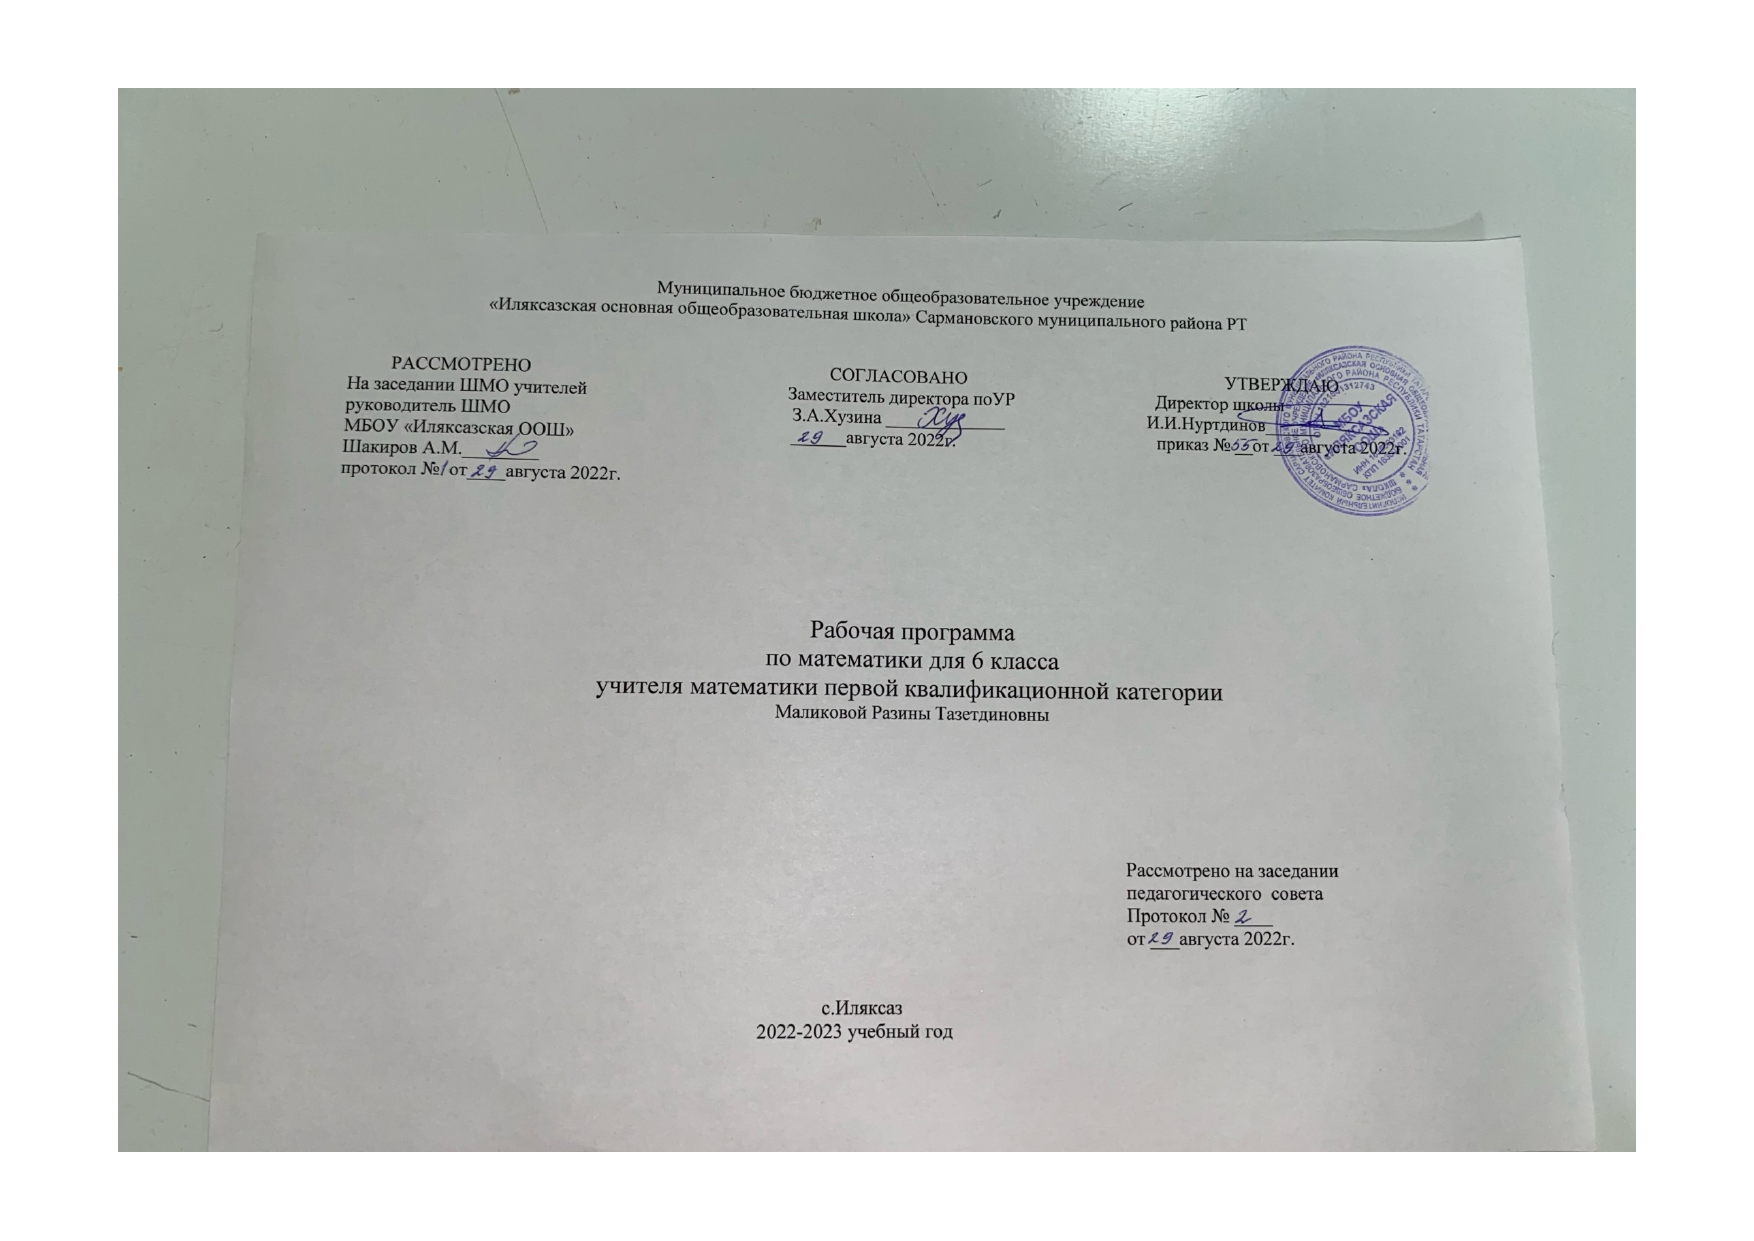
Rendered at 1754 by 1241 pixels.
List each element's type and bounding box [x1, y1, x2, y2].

picture [118, 88, 1636, 1152]
